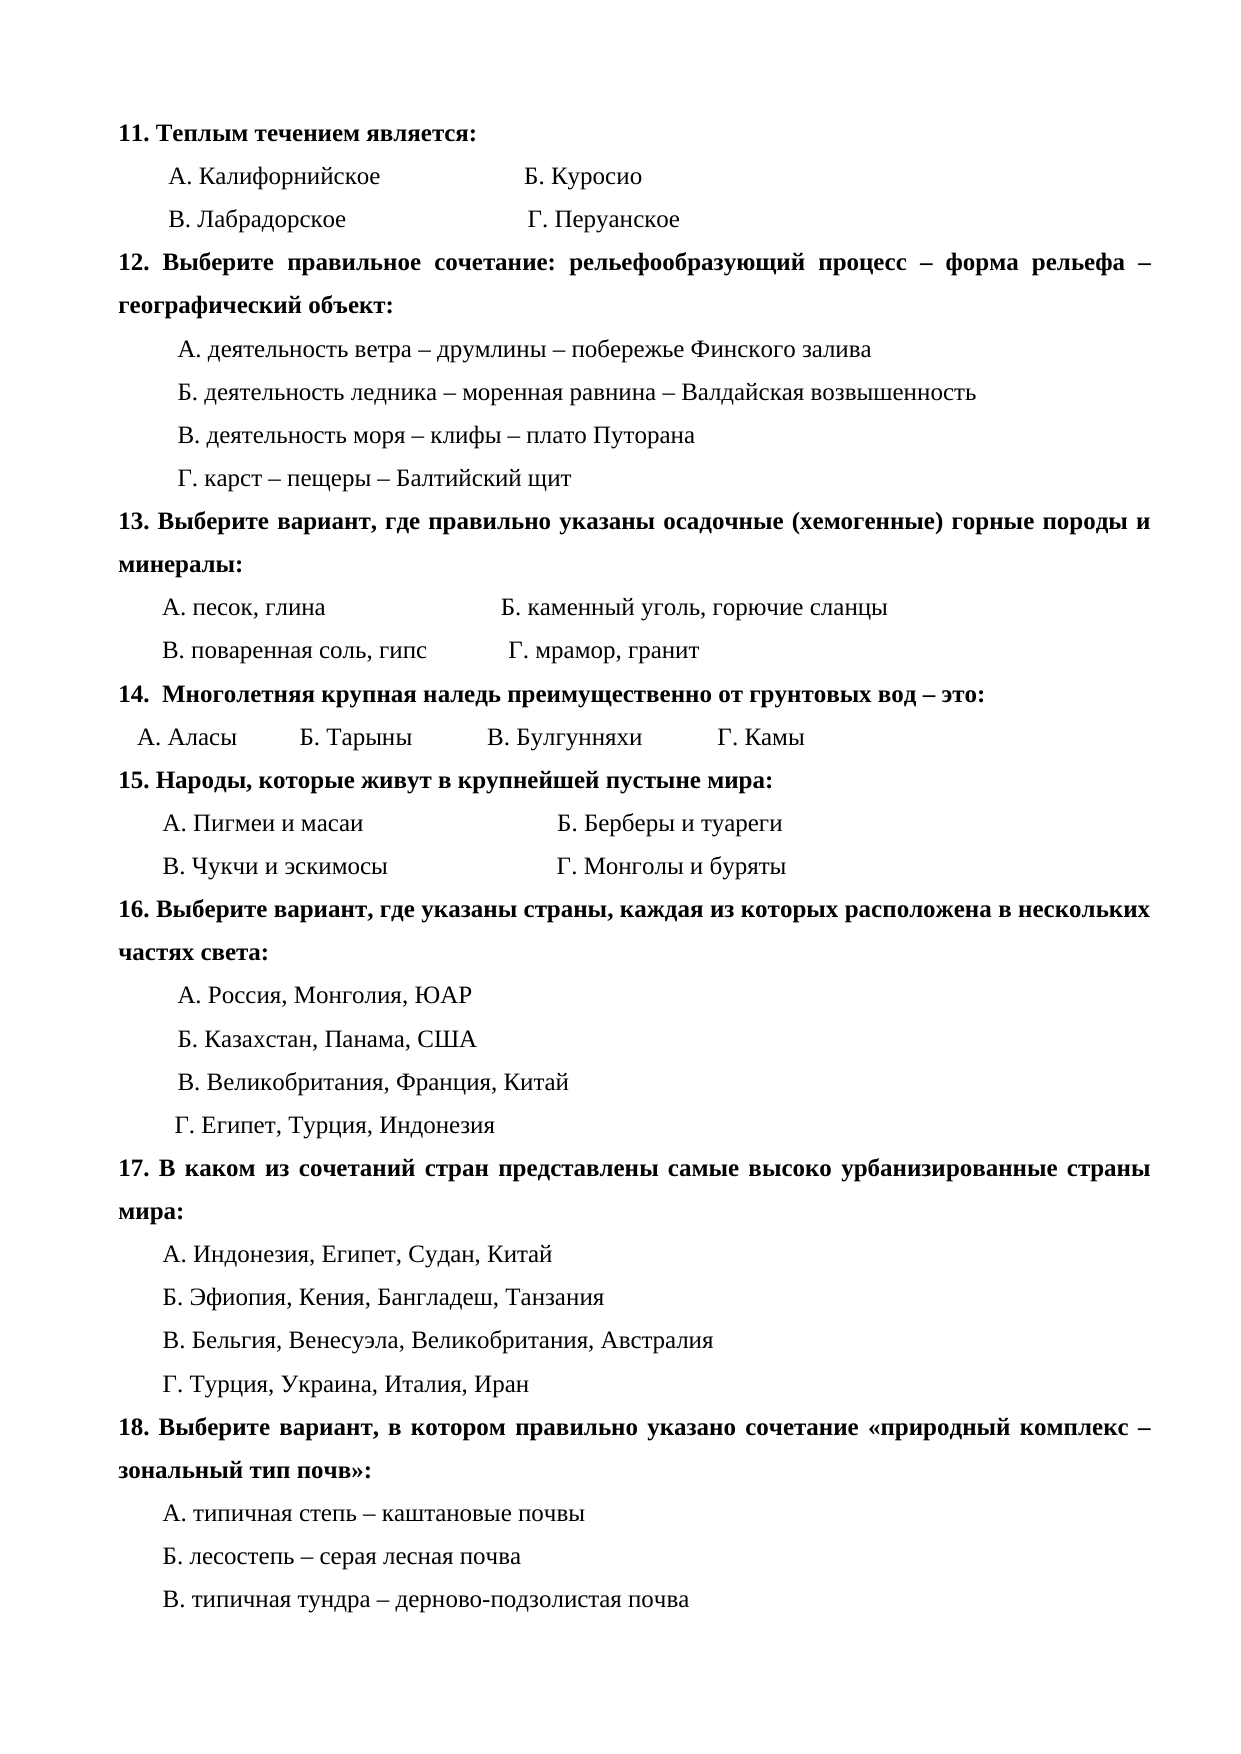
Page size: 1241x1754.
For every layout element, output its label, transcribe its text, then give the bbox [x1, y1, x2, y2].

text А. Индонезия, Египет, Судан, Китай [118, 1239, 1152, 1268]
text В. типичная тундра – дерново-подзолистая почва [118, 1584, 1152, 1613]
text А. Пигмеи и масаи Б. Берберы и туареги [118, 808, 1152, 837]
text 15. Народы, которые живут в крупнейшей пустыне мира: [118, 765, 1152, 794]
text 16. Выберите вариант, где указаны страны, каждая из которых расположена в нескольких частях света: [118, 894, 1152, 966]
text Г. Турция, Украина, Италия, Иран [118, 1369, 1152, 1397]
text А. песок, глина Б. каменный уголь, горючие сланцы [118, 592, 1152, 621]
text В. Чукчи и эскимосы Г. Монголы и буряты [118, 851, 1152, 880]
text В. деятельность моря – клифы – плато Путорана [118, 420, 1152, 449]
text Г. Египет, Турция, Индонезия [118, 1110, 1152, 1139]
text 13. Выберите вариант, где правильно указаны осадочные (хемогенные) горные породы и минералы: [118, 506, 1152, 578]
text Б. Казахстан, Панама, США [118, 1024, 1152, 1052]
text Б. лесостепь – серая лесная почва [118, 1541, 1152, 1570]
text А. типичная степь – каштановые почвы [118, 1498, 1152, 1527]
text А. Аласы Б. Тарыны В. Булгунняхи Г. Камы [118, 722, 1152, 751]
text Б. Эфиопия, Кения, Бангладеш, Танзания [118, 1282, 1152, 1311]
text 14. Многолетняя крупная наледь преимущественно от грунтовых вод – это: [118, 679, 1152, 707]
text Г. карст – пещеры – Балтийский щит [118, 463, 1152, 492]
text А. Калифорнийское Б. Куросио [118, 161, 1152, 190]
text 18. Выберите вариант, в котором правильно указано сочетание «природный комплекс – зональный тип почв»: [118, 1412, 1152, 1484]
text А. Россия, Монголия, ЮАР [118, 981, 1152, 1009]
text А. деятельность ветра – друмлины – побережье Финского залива [118, 334, 1152, 362]
text В. Великобритания, Франция, Китай [118, 1067, 1152, 1096]
text 12. Выберите правильное сочетание: рельефообразующий процесс – форма рельефа – географический объект: [118, 247, 1152, 319]
text В. Бельгия, Венесуэла, Великобритания, Австралия [118, 1326, 1152, 1354]
text 17. В каком из сочетаний стран представлены самые высоко урбанизированные страны мира: [118, 1153, 1152, 1225]
text Б. деятельность ледника – моренная равнина – Валдайская возвышенность [118, 377, 1152, 406]
text 11. Теплым течением является: [118, 118, 1152, 147]
text В. поваренная соль, гипс Г. мрамор, гранит [118, 636, 1152, 664]
text В. Лабрадорское Г. Перуанское [118, 204, 1152, 233]
